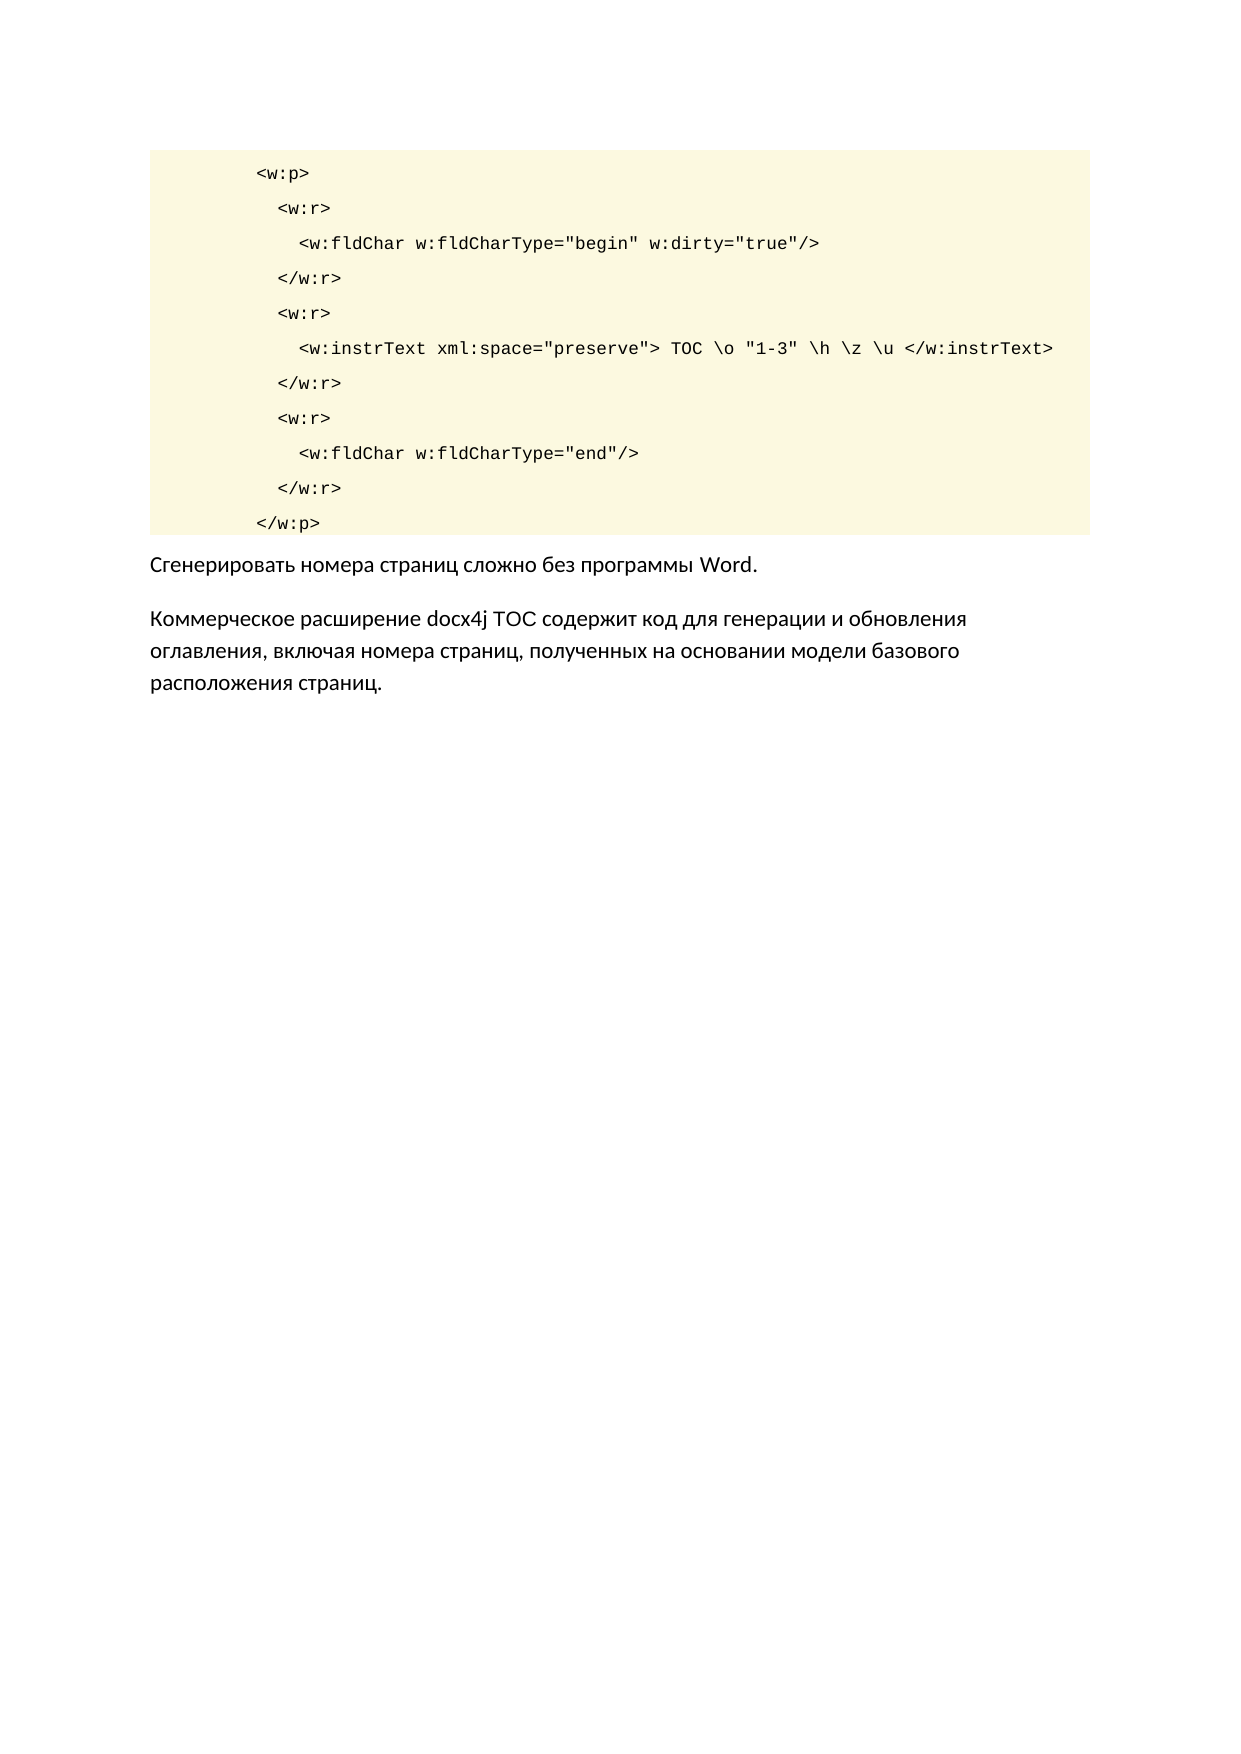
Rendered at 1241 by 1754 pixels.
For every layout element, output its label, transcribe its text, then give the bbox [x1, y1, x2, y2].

text Сгенерировать номера страниц сложно без программы Word. [150, 551, 1090, 579]
text Коммерческое расширение docx4j TOC содержит код для генерации и обновления оглавления, включая номера страниц, полученных на основании модели базового расположения страниц. [150, 604, 1090, 696]
text <w:p> <w:r> <w:fldChar w:fldCharType="begin" w:dirty="true"/> </w:r> <w:r> <w:instrText xml:space="preserve"> TOC \o "1-3" \h \z \u </w:instrText> </w:r> <w:r> <w:fldChar w:fldCharType="end"/> </w:r> </w:p> [150, 150, 1090, 535]
